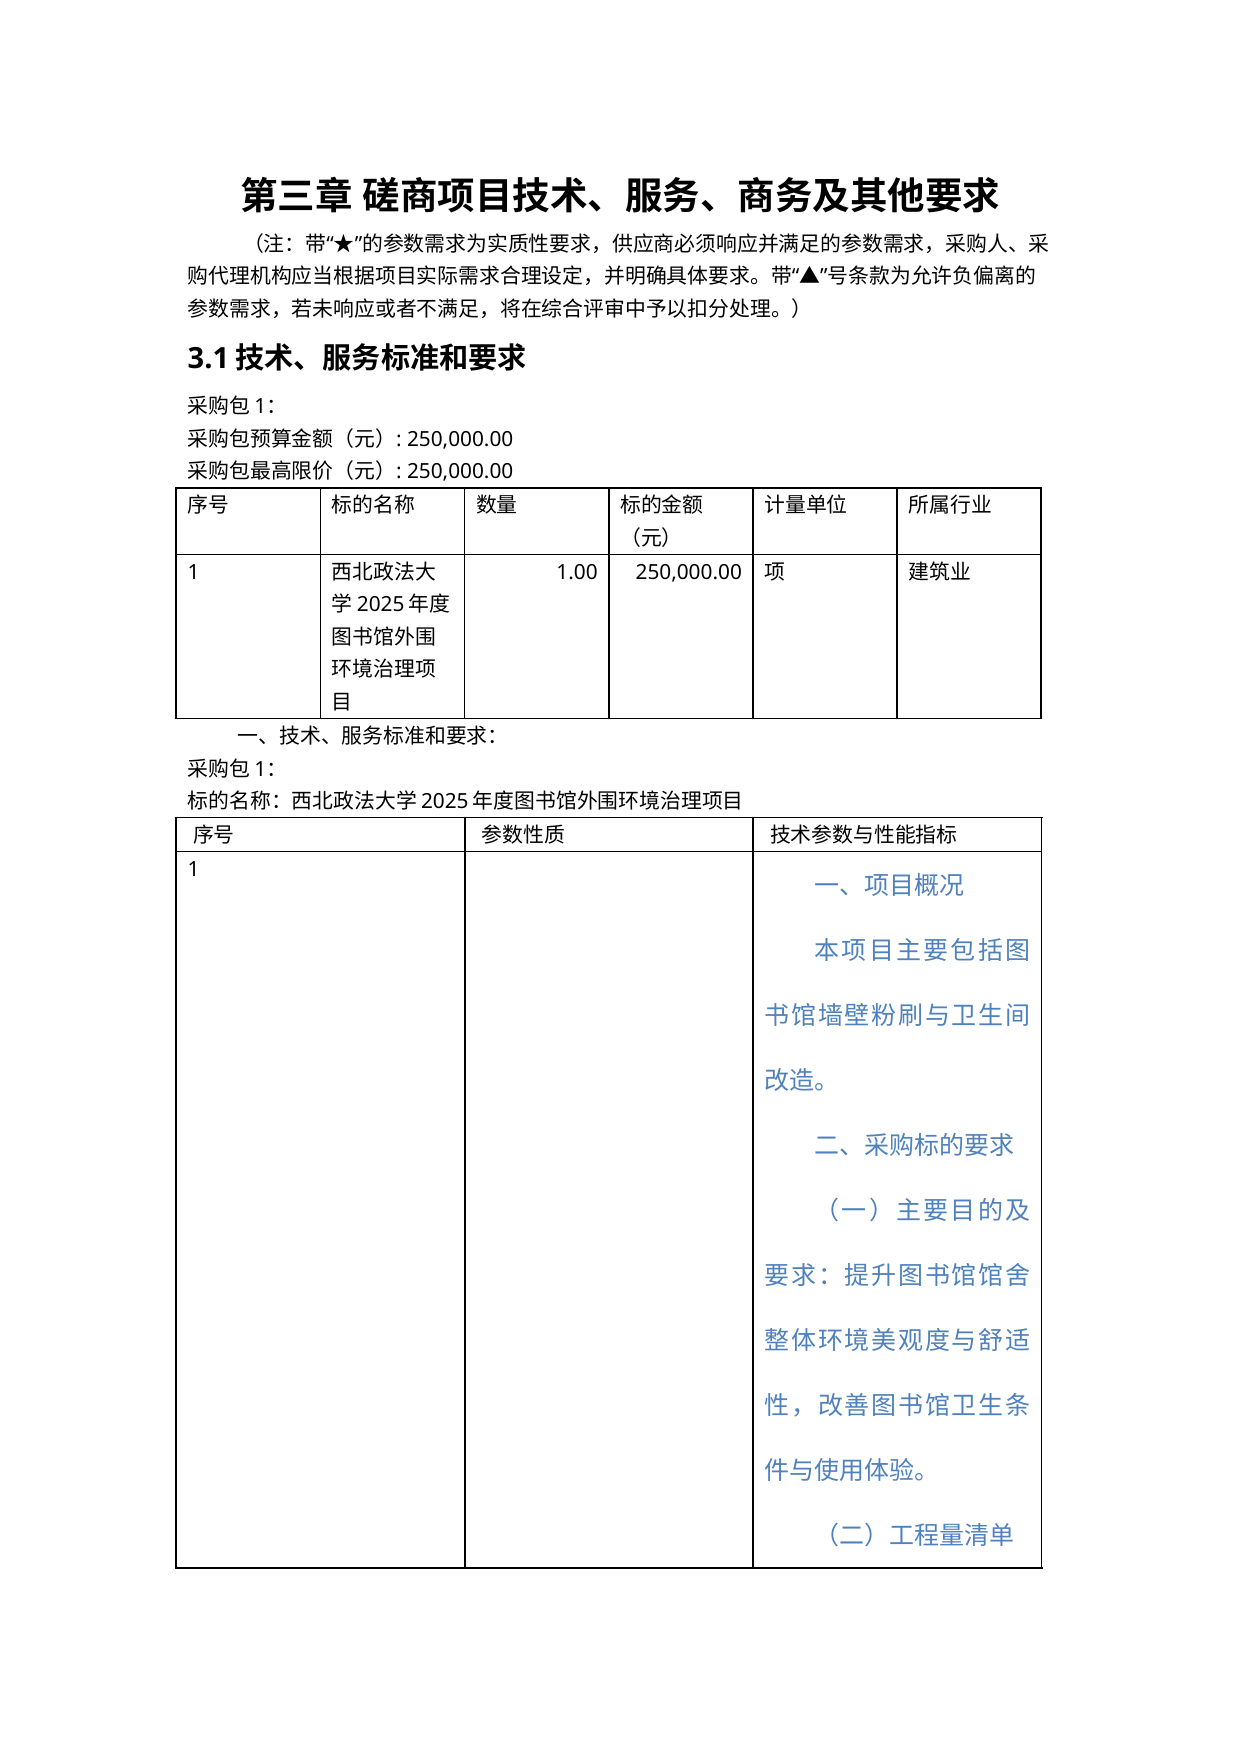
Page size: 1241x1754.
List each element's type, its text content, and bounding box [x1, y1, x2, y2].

text 采购包最高限价（元）: 250,000.00 [187, 454, 1053, 487]
text 采购包1： [187, 752, 1053, 784]
table_cell 1 [177, 852, 464, 1567]
text 采购包预算金额（元）: 250,000.00 [187, 422, 1053, 454]
text 3.1技术、服务标准和要求 [187, 324, 1053, 389]
table_header 技术参数与性能指标 [754, 818, 1041, 851]
table_cell 1.00 [465, 555, 608, 718]
text 标的名称：西北政法大学2025年度图书馆外围环境治理项目 [187, 784, 1053, 817]
table_cell [466, 852, 752, 1567]
table_header 计量单位 [754, 489, 896, 553]
text 一、技术、服务标准和要求： [187, 719, 1053, 752]
table_cell 西北政法大学2025年度图书馆外围环境治理项目 [321, 555, 464, 718]
table_header 标的金额 （元） [610, 489, 752, 553]
table_header 数量 [465, 489, 608, 553]
table_cell 250,000.00 [610, 555, 752, 718]
table_header 序号 [177, 489, 320, 553]
table_cell 1 [177, 555, 320, 718]
text （注：带“★”的参数需求为实质性要求，供应商必须响应并满足的参数需求，采购人、采购代理机构应当根据项目实际需求合理设定，并明确具体要求。带“▲”号条款为允许负偏离的参数需求，若未响应或者不满足，将在综合评审中予以扣分处理。） [187, 227, 1053, 324]
table_header 参数性质 [466, 818, 752, 851]
table_cell 建筑业 [898, 555, 1040, 718]
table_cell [754, 852, 1041, 1567]
text 第三章 磋商项目技术、服务、商务及其他要求 [187, 162, 1053, 227]
table_cell 项 [754, 555, 896, 718]
table_header 所属行业 [898, 489, 1040, 553]
table_header 标的名称 [321, 489, 464, 553]
table_header 序号 [177, 818, 464, 851]
text 采购包1： [187, 389, 1053, 422]
